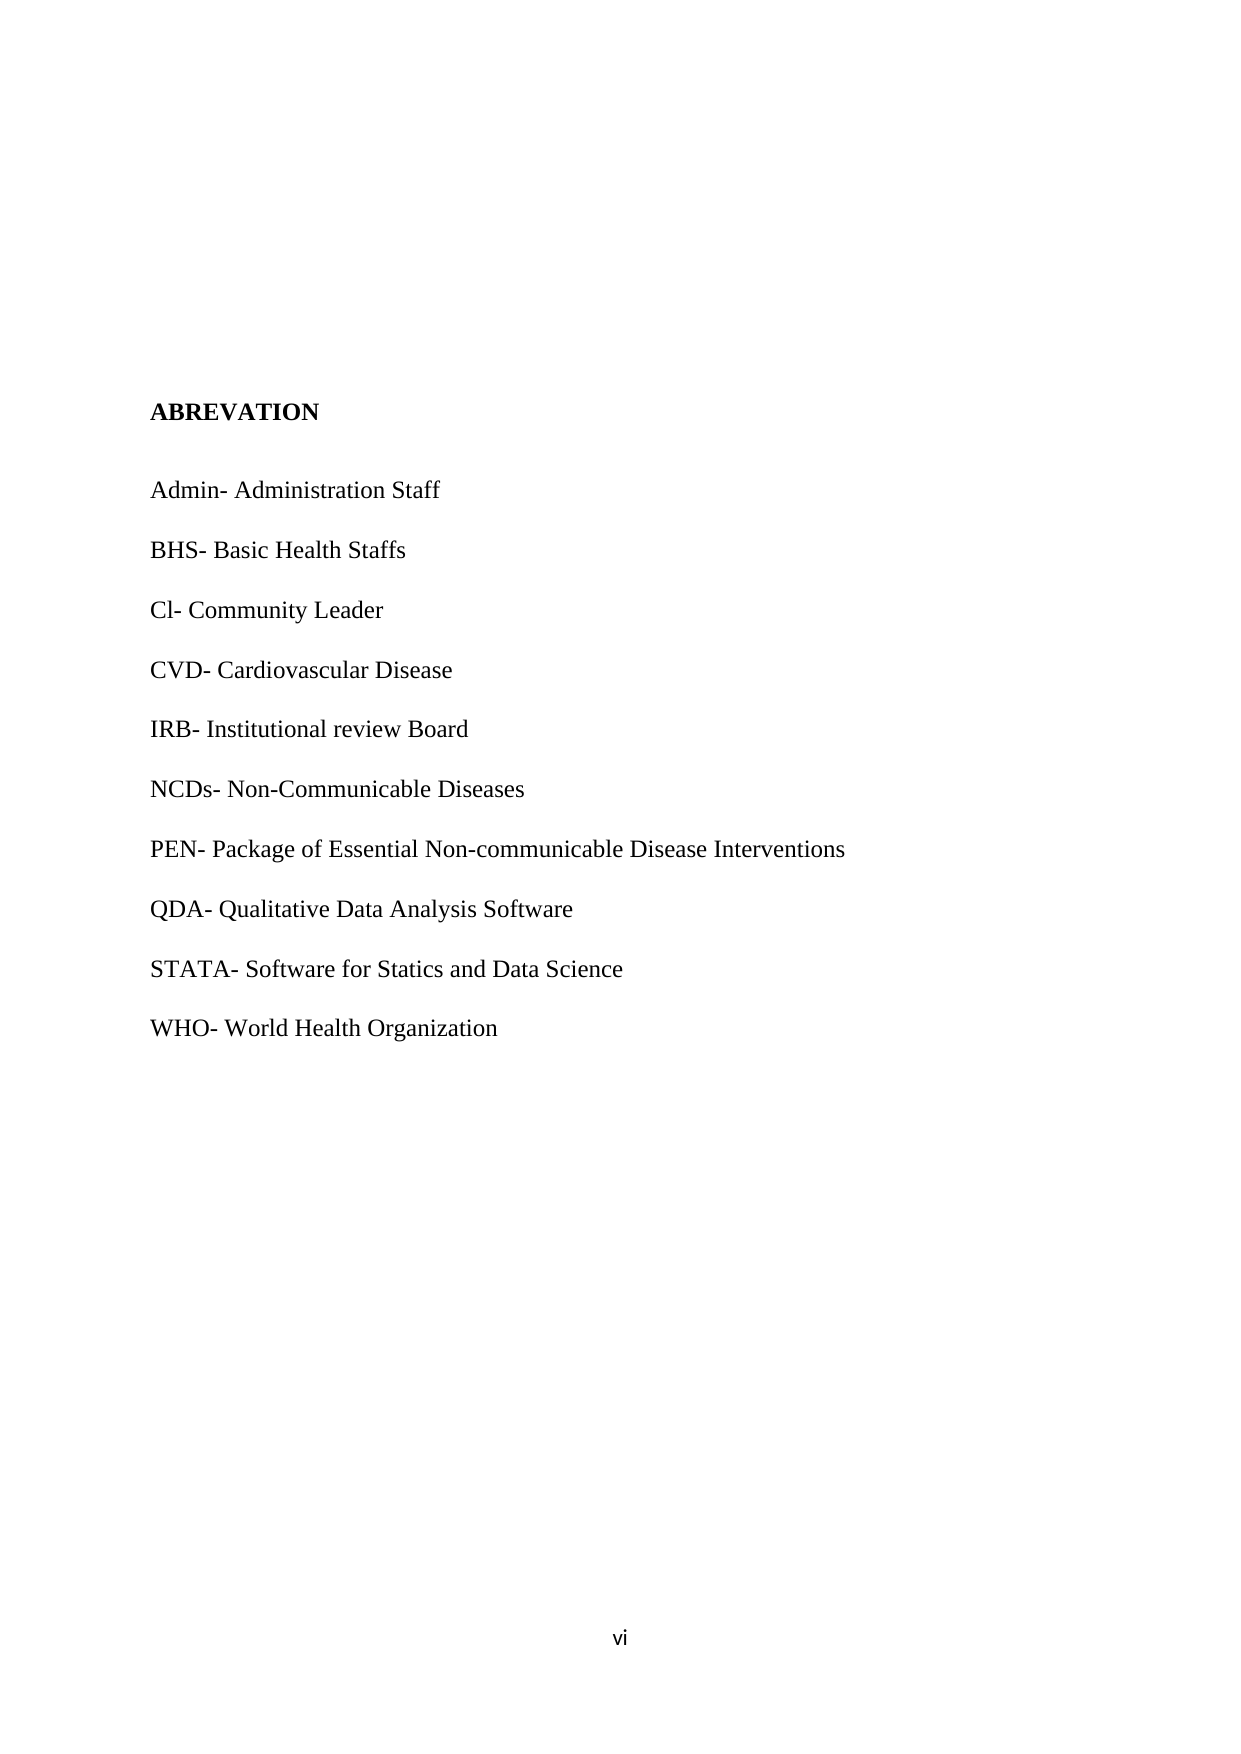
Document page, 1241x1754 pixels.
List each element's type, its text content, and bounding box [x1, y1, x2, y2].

text CVD- Cardiovascular Disease [150, 655, 1090, 683]
subtitle ABREVATION [150, 397, 1090, 426]
text PEN- Package of Essential Non-communicable Disease Interventions [150, 834, 1090, 863]
text QDA- Qualitative Data Analysis Software [150, 894, 1090, 923]
text NCDs- Non-Communicable Diseases [150, 774, 1090, 803]
text Cl- Community Leader [150, 595, 1090, 624]
text WHO- World Health Organization [150, 1013, 1090, 1042]
text STATA- Software for Statics and Data Science [150, 954, 1090, 982]
text BHS- Basic Health Staffs [150, 535, 1090, 564]
text IRB- Institutional review Board [150, 714, 1090, 743]
text Admin- Administration Staff [150, 475, 1090, 504]
